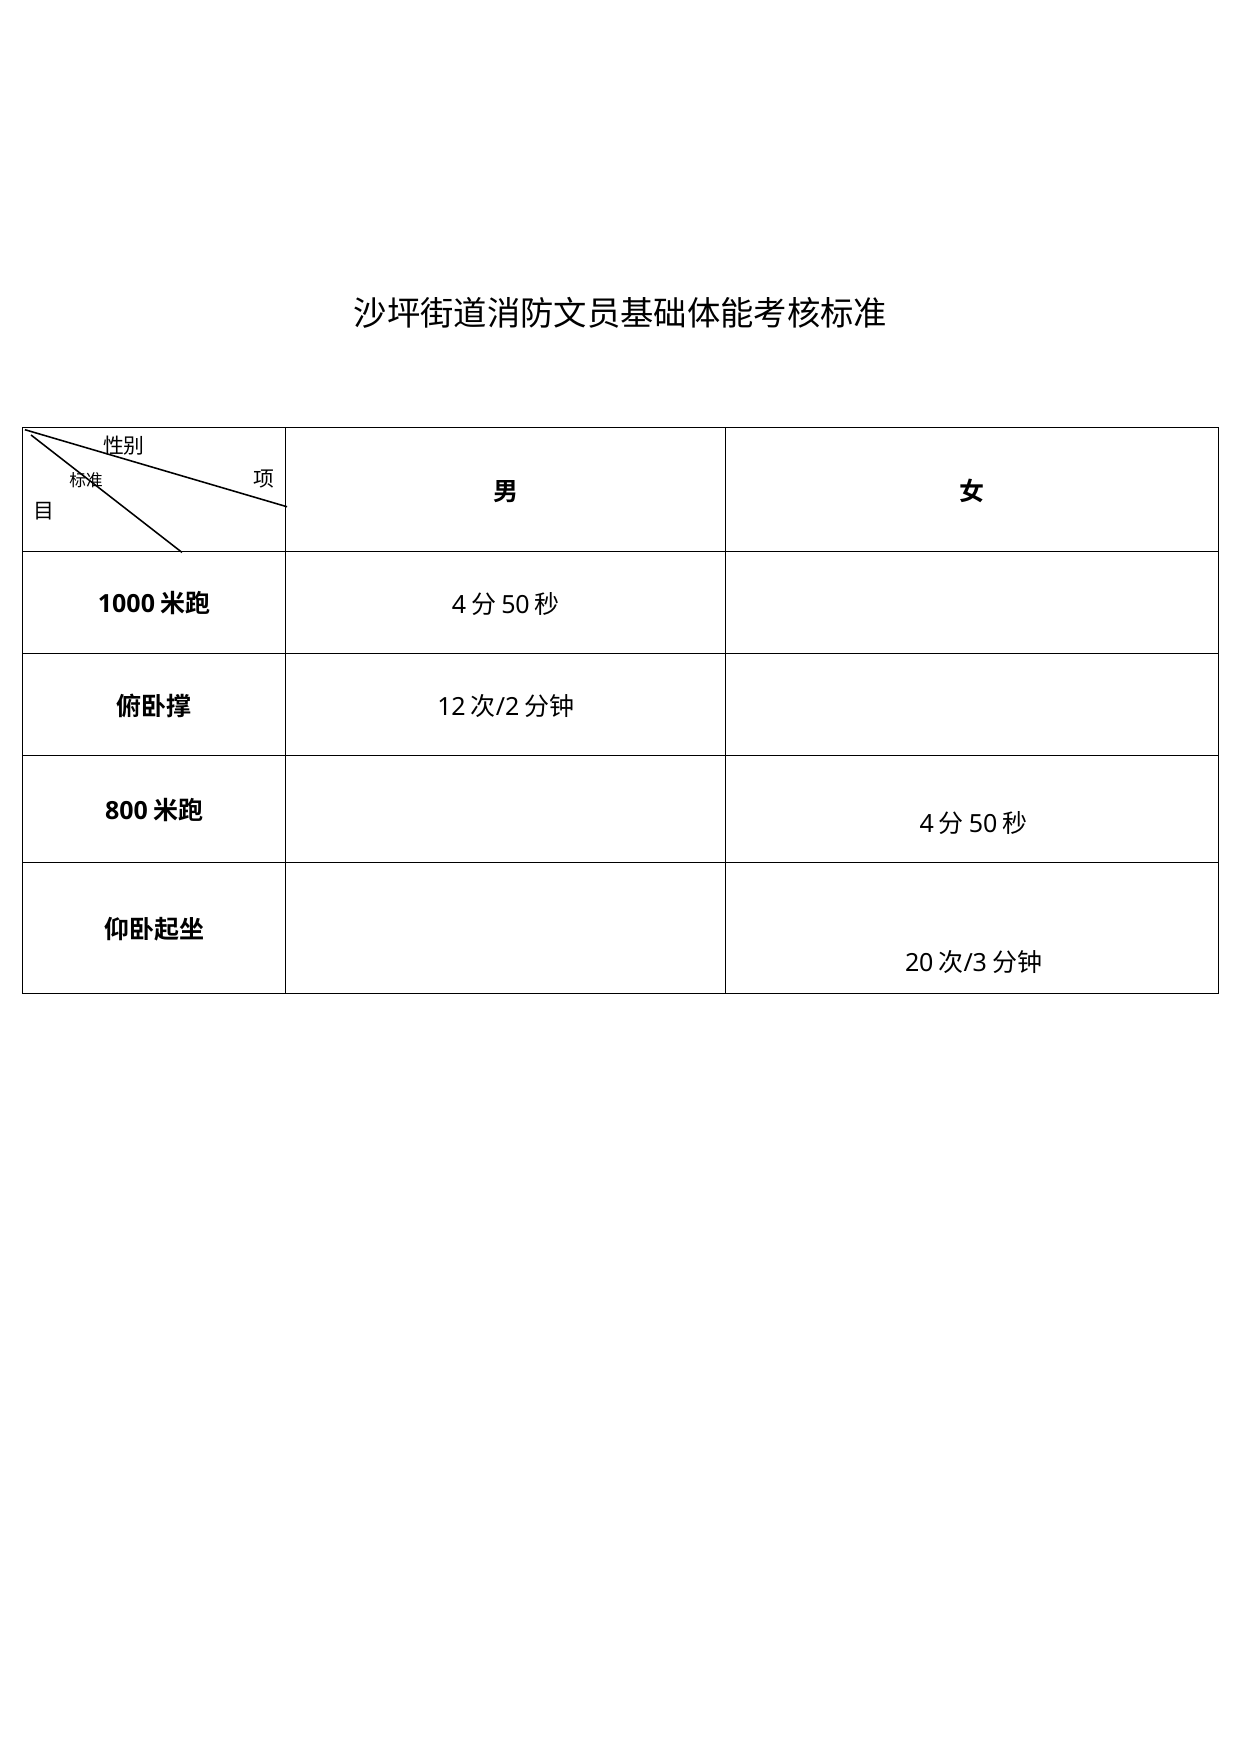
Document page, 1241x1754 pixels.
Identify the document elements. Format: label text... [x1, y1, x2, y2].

table_cell 性别 标准 项目 [23, 428, 285, 551]
table_cell 4分50秒 [726, 756, 1218, 862]
table_cell [286, 863, 725, 993]
table_cell 女 [726, 428, 1218, 551]
table_cell 4分50秒 [286, 552, 725, 653]
table_cell 12次/2分钟 [286, 654, 725, 755]
table_cell 1000米跑 [23, 552, 285, 653]
table_header 沙坪街道消防文员基础体能考核标准 [22, 195, 1218, 427]
table_cell [726, 654, 1218, 755]
table_cell [726, 552, 1218, 653]
table_cell [286, 756, 725, 862]
table_cell 俯卧撑 [23, 654, 285, 755]
table_cell 男 [286, 428, 725, 551]
table_cell 20次/3分钟 [726, 863, 1218, 993]
table_cell 仰卧起坐 [23, 863, 285, 993]
table_cell 800米跑 [23, 756, 285, 862]
